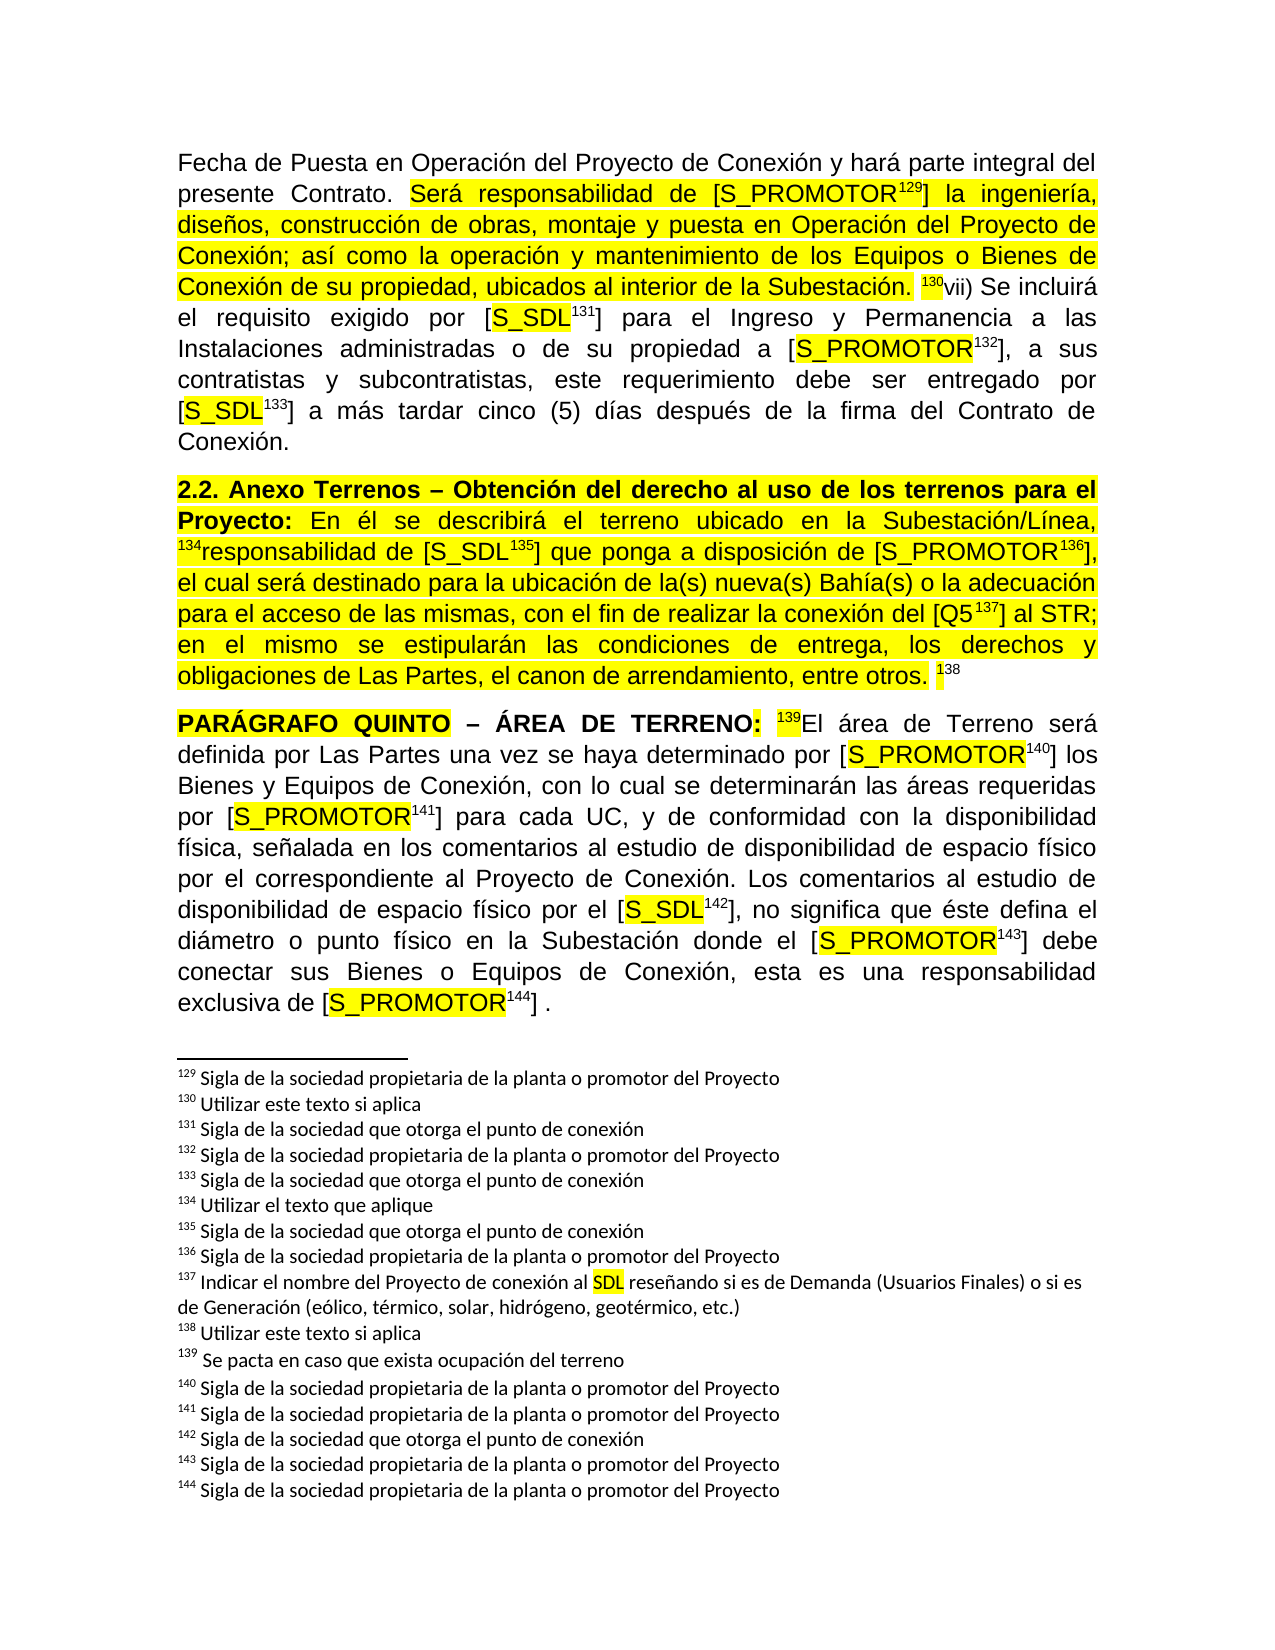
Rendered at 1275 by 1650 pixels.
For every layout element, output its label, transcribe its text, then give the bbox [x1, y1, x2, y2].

text PARÁGRAFO QUINTO – ÁREA DE TERRENO: El área de Terreno será definida por Las Partes una vez se haya determinado por [S_PROMOTOR] los Bienes y Equipos de Conexión, con lo cual se determinarán las áreas requeridas por [S_PROMOTOR] para cada UC, y de conformidad con la disponibilidad física, señalada en los comentarios al estudio de disponibilidad de espacio físico por el correspondiente al Proyecto de Conexión. Los comentarios al estudio de disponibilidad de espacio físico por el [S_SDL], no significa que éste defina el diámetro o punto físico en la Subestación donde el [S_PROMOTOR] debe conectar sus Bienes o Equipos de Conexión, esta es una responsabilidad exclusiva de [S_PROMOTOR] . [177, 709, 1098, 1017]
text i) Nombre de la Subestación/Línea, propietario o administrador de la subestación, ii) Relacionada con el proyecto: nombre del Proyecto, Interesado del Proyecto, breve descripción del Proyecto, fecha de entrada en Operación definida por la UPME, capacidad asignada de Transporte, ii) Identificación del punto de conexión, nivel de tensión, Nivel de Corto Circuito, Nivel básico de aislamiento - BIL, iii) Localización de la Subestación (municipio/departamento), Localización geográfica (coordenadas geográficas), iv) Localización espacial en la subestación disposición de equipos en planta, se debe presentar una vista, en planta, de la infraestructura que será construida por [S_PROMOTOR] al interior de la Subestación/Línea (este ítem será aportado por [S_PROMOTOR] dentro de los [J5] meses siguientes a la firma de este Contrato), v) Características Técnicas de los Bienes y Equipos de Conexión: se detallará la descripción y características técnicas de los Bienes y Equipos de Conexión (equipos de patio, medida, sistema de supervisión y control, protección y telecomunicaciones y registradores de falla -SOE). En el alcance de las actividades a realizar por [S_PROMOTOR] se encuentra incluida la adecuación del Terreno, la extensión de los barrajes existentes y el cambio de las protecciones diferenciales de barras, en caso de ser necesario (este ítem será aportado por [S_PROMOTOR], máximo [G5] meses siguientes a la firma de este Contrato), vi) Diagrama Unifilar de los Bienes y Equipos de Conexión: En este ítem se presenta el diagrama unifilar de la(s) Bahía(s) de conexión propiedad de [S_PROMOTOR], de equipos de patio, transformador(es) de potencia, reactor(es), compensación(es) reactiva(s), equipos de electrónica de potencia, etc. (este información debe ser aportada por [S_PROMOTOR] a más tardar dentro de [N5] meses siguientes a la firma de este Contrato), vii) Límites de Propiedad - El cual se acordará entre Las Partes y contendrá un listado de los Bienes y Equipos de Conexión, ubicados en la Subestación [Z5] [Z5-1] KV, con la definición de la propiedad de estos (este ítem se elaborará, en un tiempo no mayor a tres (3) meses, posterior a la Fecha de Puesta en Operación del Proyecto de Conexión y hará parte integral del presente Contrato. Será responsabilidad de [S_PROMOTOR] la ingeniería, diseños, construcción de obras, montaje y puesta en Operación del Proyecto de Conexión; así como la operación y mantenimiento de los Equipos o Bienes de Conexión de su propiedad, ubicados al interior de la Subestación. vii) Se incluirá el requisito exigido por [S_SDL] para el Ingreso y Permanencia a las Instalaciones administradas o de su propiedad a [S_PROMOTOR], a sus contratistas y subcontratistas, este requerimiento debe ser entregado por [S_SDL] a más tardar cinco (5) días después de la firma del Contrato de Conexión. [177, 269, 1098, 456]
